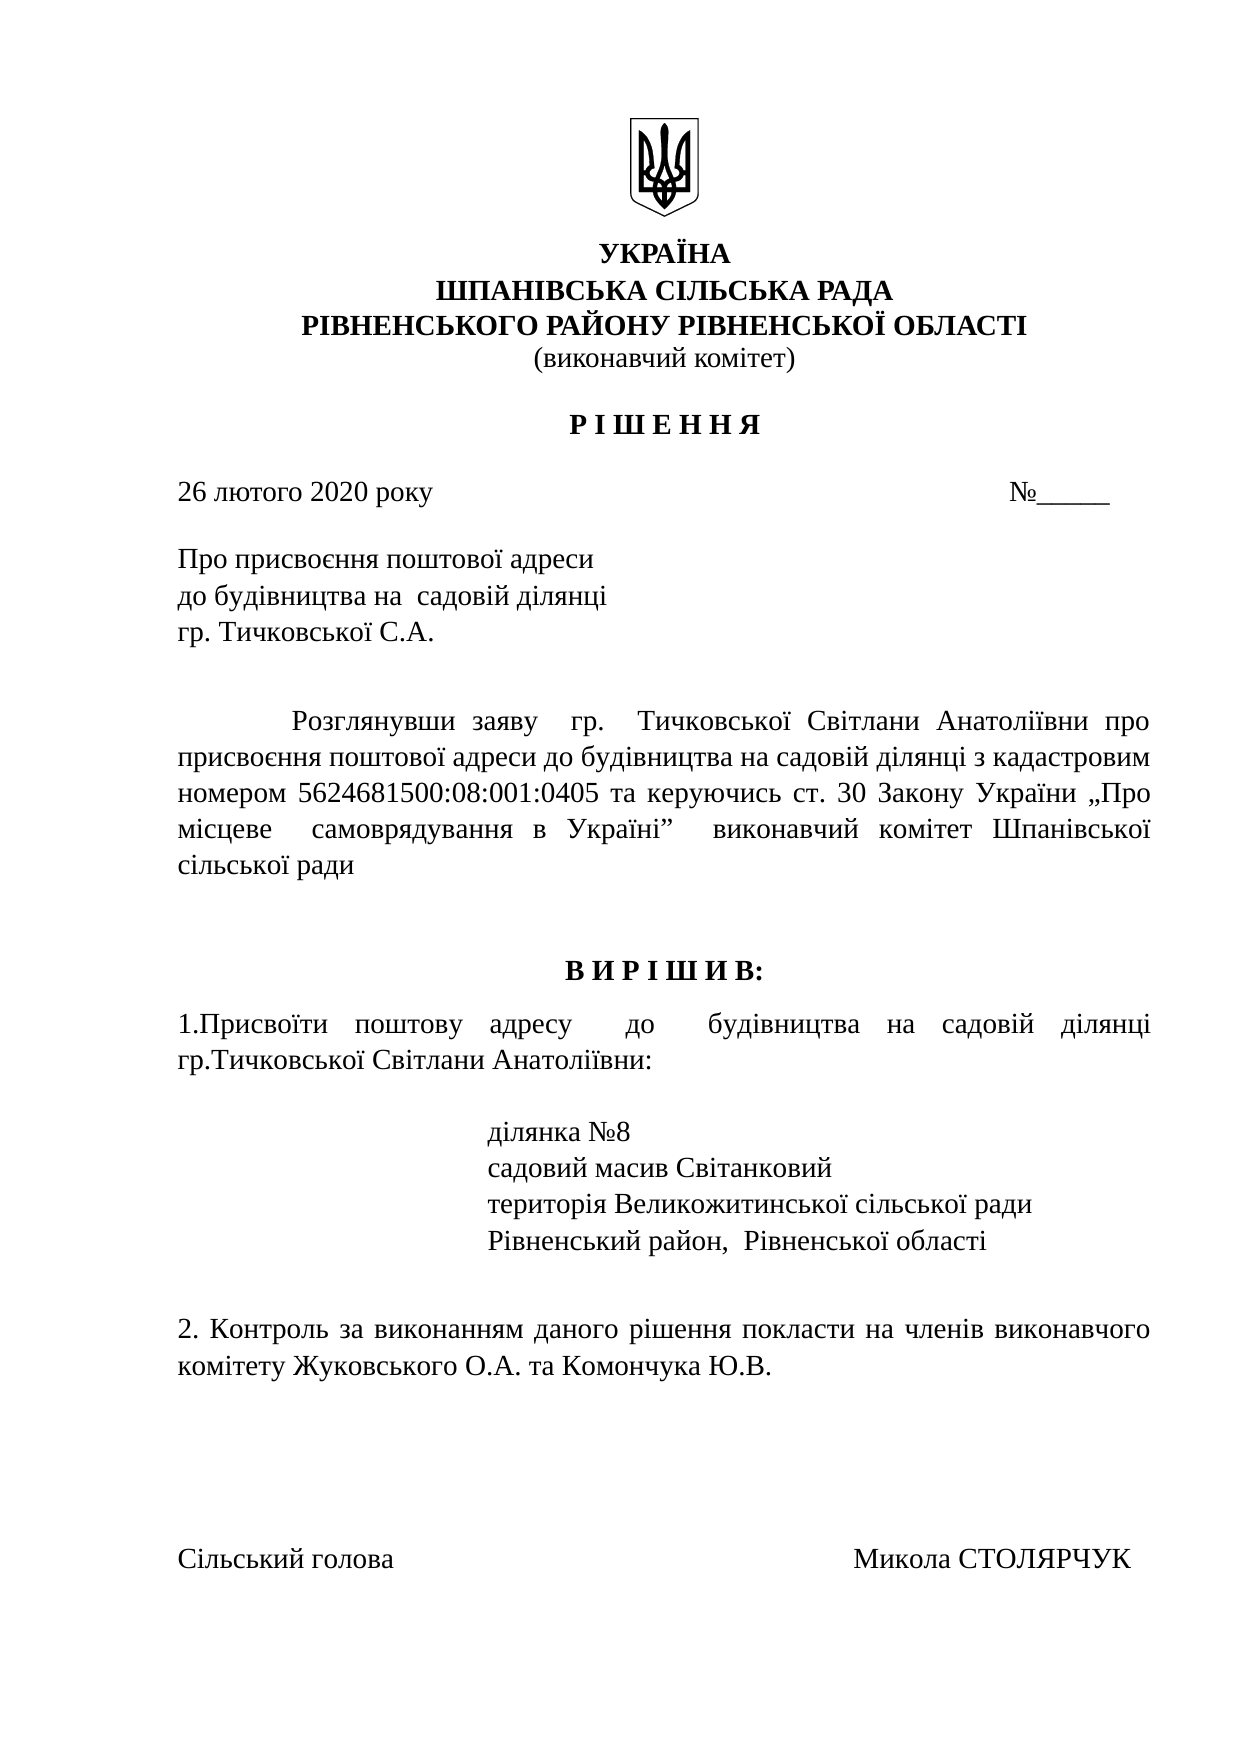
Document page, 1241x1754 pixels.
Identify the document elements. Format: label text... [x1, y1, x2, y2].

text ділянка №8 [177, 1114, 1152, 1148]
text 1.Присвоїти поштову адресу до будівництва на садовій ділянці гр.Тичковської Світлани Анатоліївни: [177, 1006, 1152, 1075]
text 26 лютого 2020 року №_____ [177, 474, 1152, 508]
text до будівництва на садовій ділянці [177, 578, 1152, 611]
text Про присвоєння поштової адреси [177, 541, 1152, 575]
text територія Великожитинської сільської ради [177, 1186, 1152, 1220]
subtitle ШПАНІВСЬКА сільська рада [871, 282, 1152, 305]
text РІВНЕНСЬКОГО РАЙОНУ РІВНЕНСЬКОЇ ОБЛАСТІ [177, 317, 1152, 340]
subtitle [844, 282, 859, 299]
text Р І Ш Е Н Н Я [177, 407, 1152, 441]
text В И Р І Ш И В: [177, 953, 1152, 986]
text 2. Контроль за виконанням даного рішення покласти на членів виконавчого комітету Жуковського О.А. та Комончука Ю.В. [177, 1312, 1152, 1381]
text садовий масив Світанковий [177, 1150, 1152, 1184]
text (виконавчий комітет) [177, 340, 1152, 374]
text Україна [177, 236, 1152, 269]
text Розглянувши заяву гр. Тичковської Світлани Анатоліївни про присвоєння поштової адреси до будівництва на садовій ділянці з кадастровим номером 5624681500:08:001:0405 та керуючись ст. 30 Закону України „Про місцеве самоврядування в Україні” виконавчий комітет Шпанівської сільської ради [177, 703, 1152, 881]
text Сільський голова Микола СТОЛЯРЧУК [177, 1541, 1152, 1575]
text гр. Тичковської С.А. [177, 614, 1152, 647]
text Рівненський район, Рівненської області [177, 1223, 1152, 1256]
subtitle ШПАНІВСЬКА сільська рада [177, 282, 853, 305]
